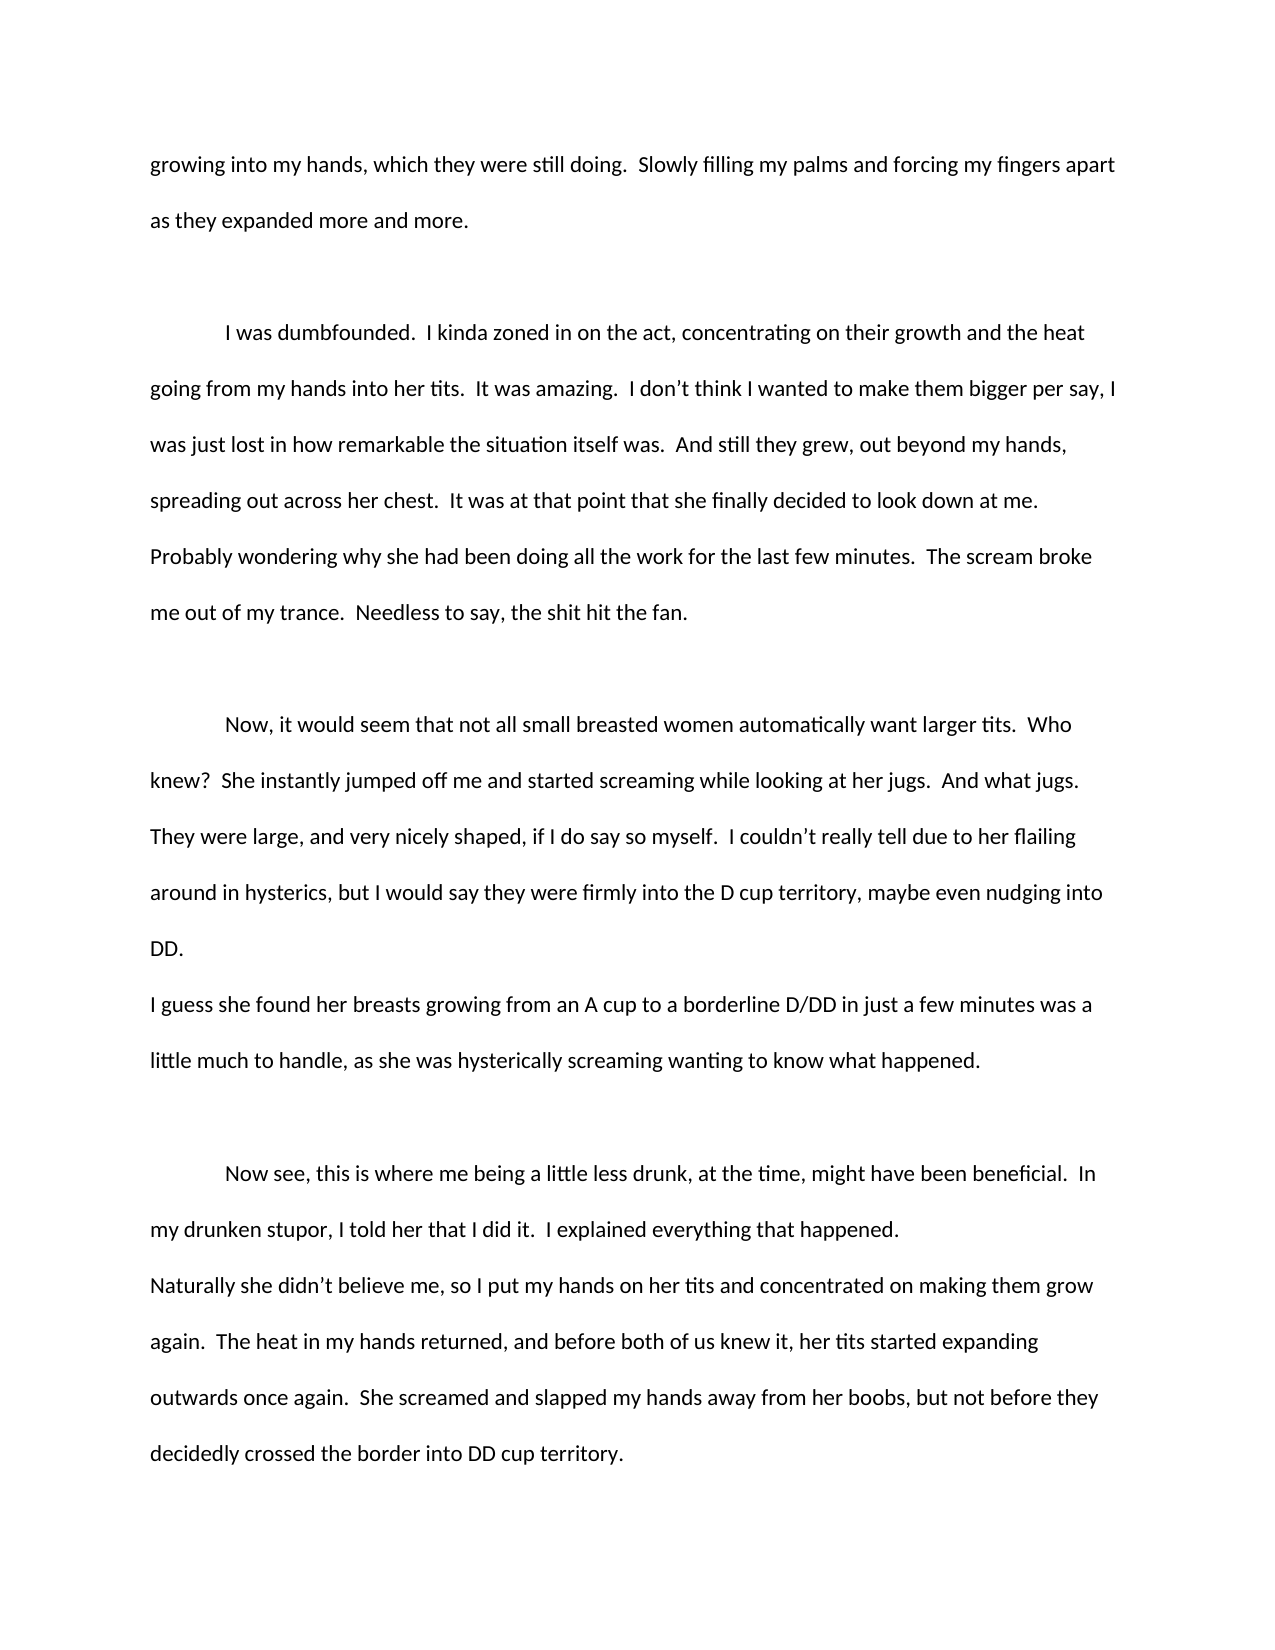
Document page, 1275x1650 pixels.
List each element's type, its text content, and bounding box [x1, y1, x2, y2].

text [150, 150, 1125, 234]
text Naturally she didn’t believe me, so I put my hands on her tits and concentrated on making them grow again. The heat in my hands returned, and before both of us knew it, her tits started expanding outwards once again. She screamed and slapped my hands away from her boobs, but not before they decidedly crossed the border into DD cup territory. [150, 1271, 1125, 1467]
text Now see, this is where me being a little less drunk, at the time, might have been beneficial. In my drunken stupor, I told her that I did it. I explained everything that happened. [150, 1159, 1125, 1243]
text Now, it would seem that not all small breasted women automatically want larger tits. Who knew? She instantly jumped off me and started screaming while looking at her jugs. And what jugs. They were large, and very nicely shaped, if I do say so myself. I couldn’t really tell due to her flailing around in hysterics, but I would say they were firmly into the D cup territory, maybe even nudging into DD. [150, 710, 1125, 963]
text I guess she found her breasts growing from an A cup to a borderline D/DD in just a few minutes was a little much to handle, as she was hysterically screaming wanting to know what happened. [150, 991, 1125, 1075]
text I was dumbfounded. I kinda zoned in on the act, concentrating on their growth and the heat going from my hands into her tits. It was amazing. I don’t think I wanted to make them bigger per say, I was just lost in how remarkable the situation itself was. And still they grew, out beyond my hands, spreading out across her chest. It was at that point that she finally decided to look down at me. Probably wondering why she had been doing all the work for the last few minutes. The scream broke me out of my trance. Needless to say, the shit hit the fan. [150, 318, 1125, 626]
